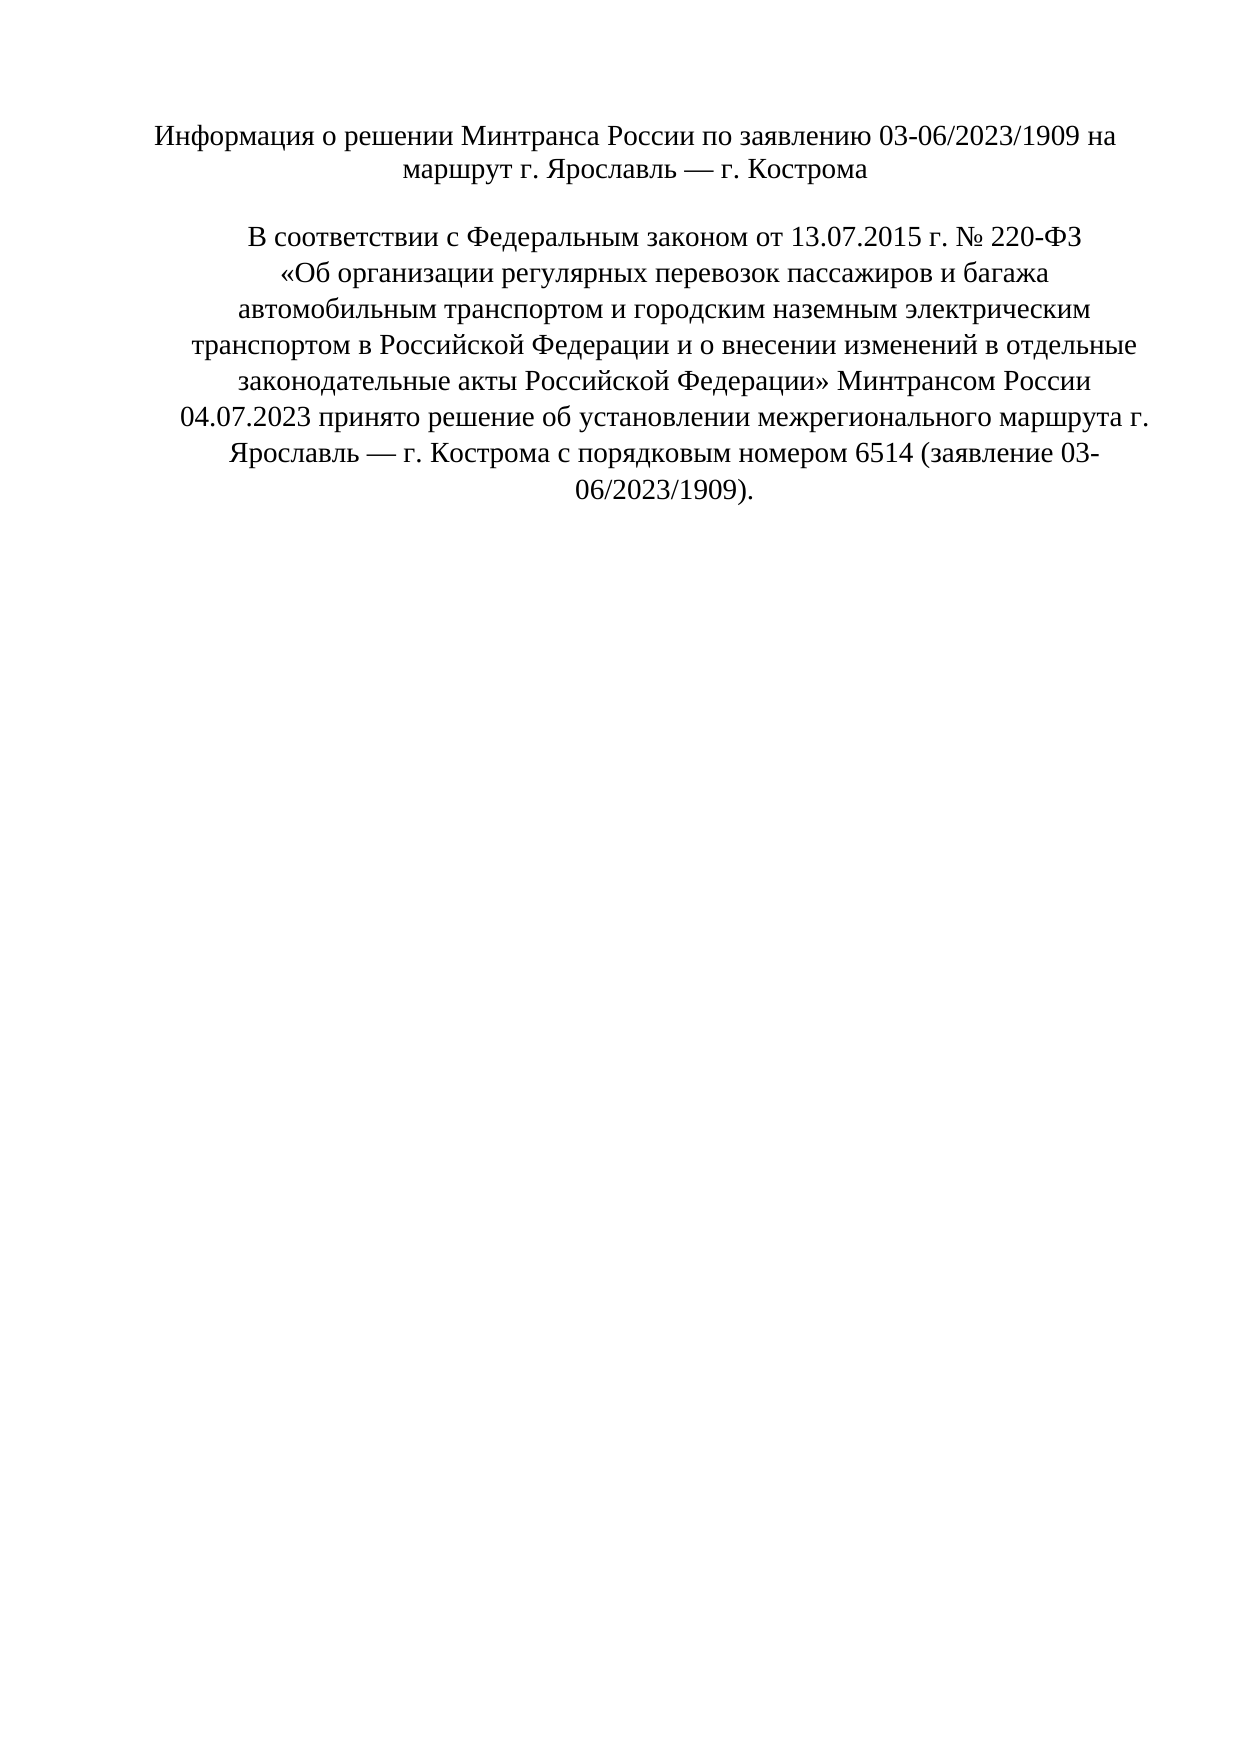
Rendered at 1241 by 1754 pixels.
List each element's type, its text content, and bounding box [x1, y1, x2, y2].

text Информация о решении Минтранса России по заявлению 03-06/2023/1909 на маршрут г. Ярославль — г. Кострома [118, 118, 1152, 185]
text В соответствии с Федеральным законом от 13.07.2015 г. № 220-ФЗ «Об организации регулярных перевозок пассажиров и багажа автомобильным транспортом и городским наземным электрическим транспортом в Российской Федерации и о внесении изменений в отдельные законодательные акты Российской Федерации» Минтрансом России 04.07.2023 принято решение об установлении межрегионального маршрута г. Ярославль — г. Кострома с порядковым номером 6514 (заявление 03-06/2023/1909). [177, 219, 1152, 505]
